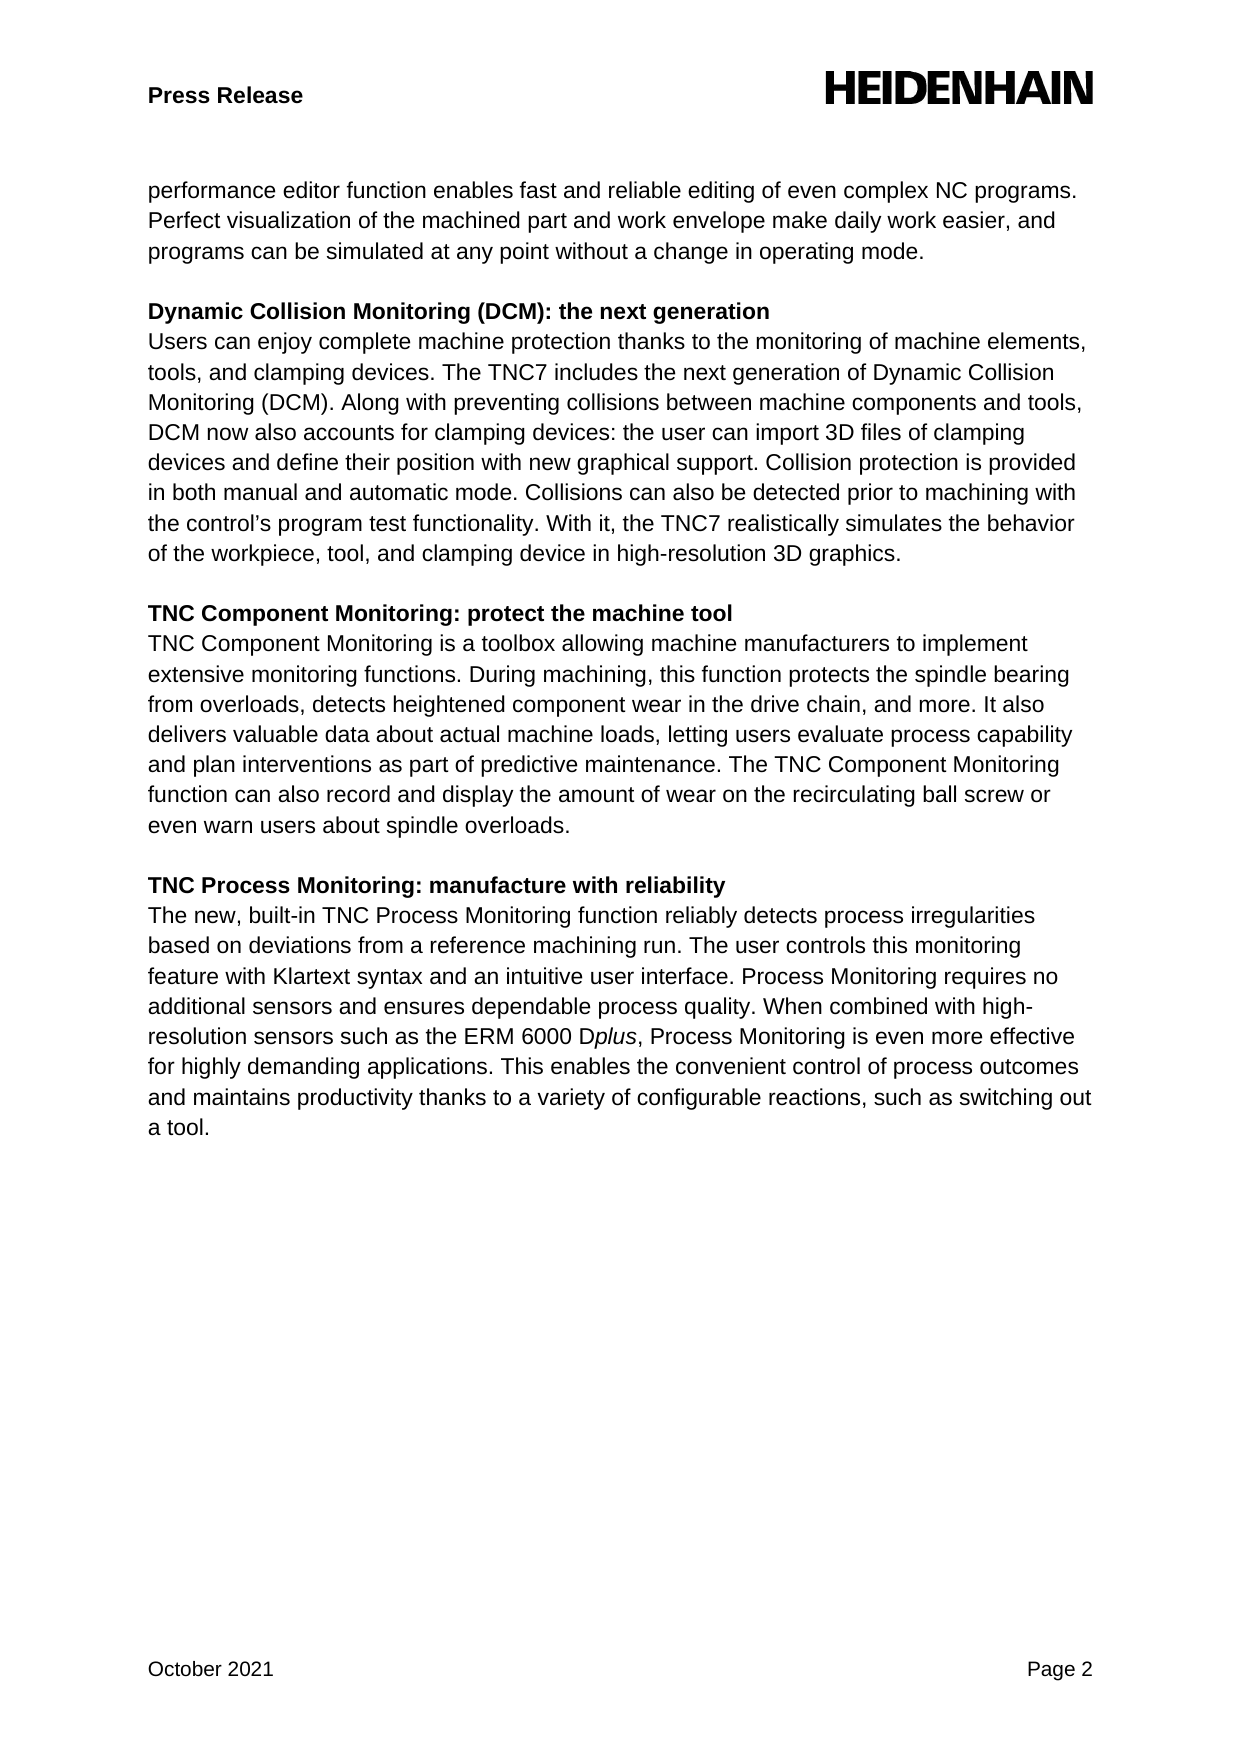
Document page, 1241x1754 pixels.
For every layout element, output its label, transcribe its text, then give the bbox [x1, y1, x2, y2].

text TNC Component Monitoring is a toolbox allowing machine manufacturers to implement extensive monitoring functions. During machining, this function protects the spindle bearing from overloads, detects heightened component wear in the drive chain, and more. It also delivers valuable data about actual machine loads, letting users evaluate process capability and plan interventions as part of predictive maintenance. The TNC Component Monitoring function can also record and display the amount of wear on the recirculating ball screw or even warn users about spindle overloads. [148, 630, 1092, 838]
text Users can enjoy complete machine protection thanks to the monitoring of machine elements, tools, and clamping devices. The TNC7 includes the next generation of Dynamic Collision Monitoring (DCM). Along with preventing collisions between machine components and tools, DCM now also accounts for clamping devices: the user can import 3D files of clamping devices and define their position with new graphical support. Collision protection is provided in both manual and automatic mode. Collisions can also be detected prior to machining with the control’s program test functionality. With it, the TNC7 realistically simulates the behavior of the workpiece, tool, and clamping device in high-resolution 3D graphics. [148, 328, 1092, 566]
picture [825, 71, 1093, 104]
text Dynamic Collision Monitoring (DCM): the next generation [148, 298, 1092, 324]
text TNC Component Monitoring: protect the machine tool [148, 600, 1092, 626]
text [148, 177, 1092, 264]
text TNC Process Monitoring: manufacture with reliability [148, 872, 1092, 898]
text The new, built-in TNC Process Monitoring function reliably detects process irregularities based on deviations from a reference machining run. The user controls this monitoring feature with Klartext syntax and an intuitive user interface. Process Monitoring requires no additional sensors and ensures dependable process quality. When combined with high-resolution sensors such as the ERM 6000 Dplus, Process Monitoring is even more effective for highly demanding applications. This enables the convenient control of process outcomes and maintains productivity thanks to a variety of configurable reactions, such as switching out a tool. [148, 902, 1092, 1140]
